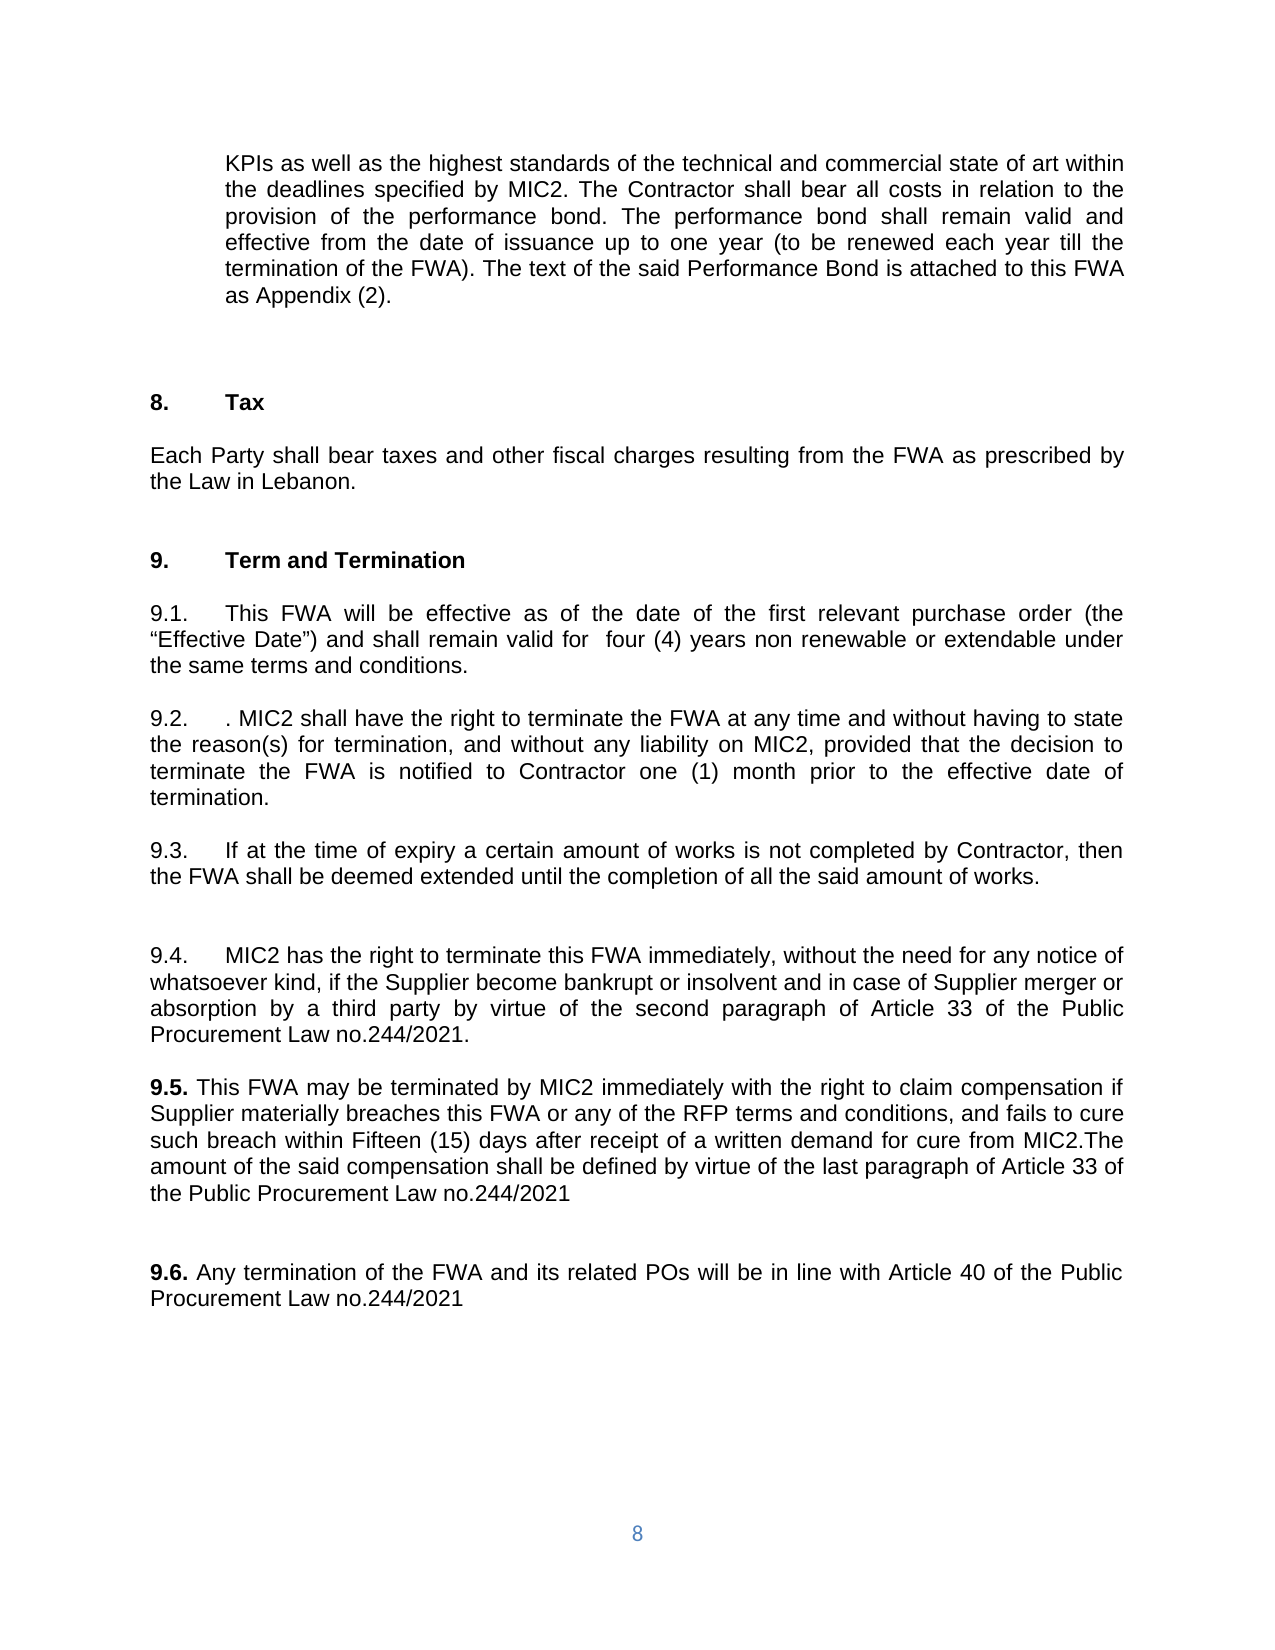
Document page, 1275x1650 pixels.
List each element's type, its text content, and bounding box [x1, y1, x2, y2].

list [150, 150, 1125, 308]
text 9. Term and Termination [150, 547, 1125, 573]
text 9.1. This FWA will be effective as of the date of the first relevant purchase order (the “Effective Date”) and shall remain valid for four (4) years non renewable or extendable under the same terms and conditions. [150, 600, 1125, 679]
text Each Party shall bear taxes and other fiscal charges resulting from the FWA as prescribed by the Law in Lebanon. [150, 442, 1125, 494]
text 8. Tax [150, 389, 1125, 415]
text 9.2. . MIC2 shall have the right to terminate the FWA at any time and without having to state the reason(s) for termination, and without any liability on MIC2, provided that the decision to terminate the FWA is notified to Contractor one (1) month prior to the effective date of termination. [150, 705, 1125, 811]
text 9.6. Any termination of the FWA and its related POs will be in line with Article 40 of the Public Procurement Law no.244/2021 [150, 1258, 1125, 1311]
text 9.4. MIC2 has the right to terminate this FWA immediately, without the need for any notice of whatsoever kind, if the Supplier become bankrupt or insolvent and in case of Supplier merger or absorption by a third party by virtue of the second paragraph of Article 33 of the Public Procurement Law no.244/2021. [150, 942, 1125, 1048]
text 9.3. If at the time of expiry a certain amount of works is not completed by Contractor, then the FWA shall be deemed extended until the completion of all the said amount of works. [150, 837, 1125, 889]
text 9.5. This FWA may be terminated by MIC2 immediately with the right to claim compensation if Supplier materially breaches this FWA or any of the RFP terms and conditions, and fails to cure such breach within Fifteen (15) days after receipt of a written demand for cure from MIC2.The amount of the said compensation shall be defined by virtue of the last paragraph of Article 33 of the Public Procurement Law no.244/2021 [150, 1074, 1125, 1206]
